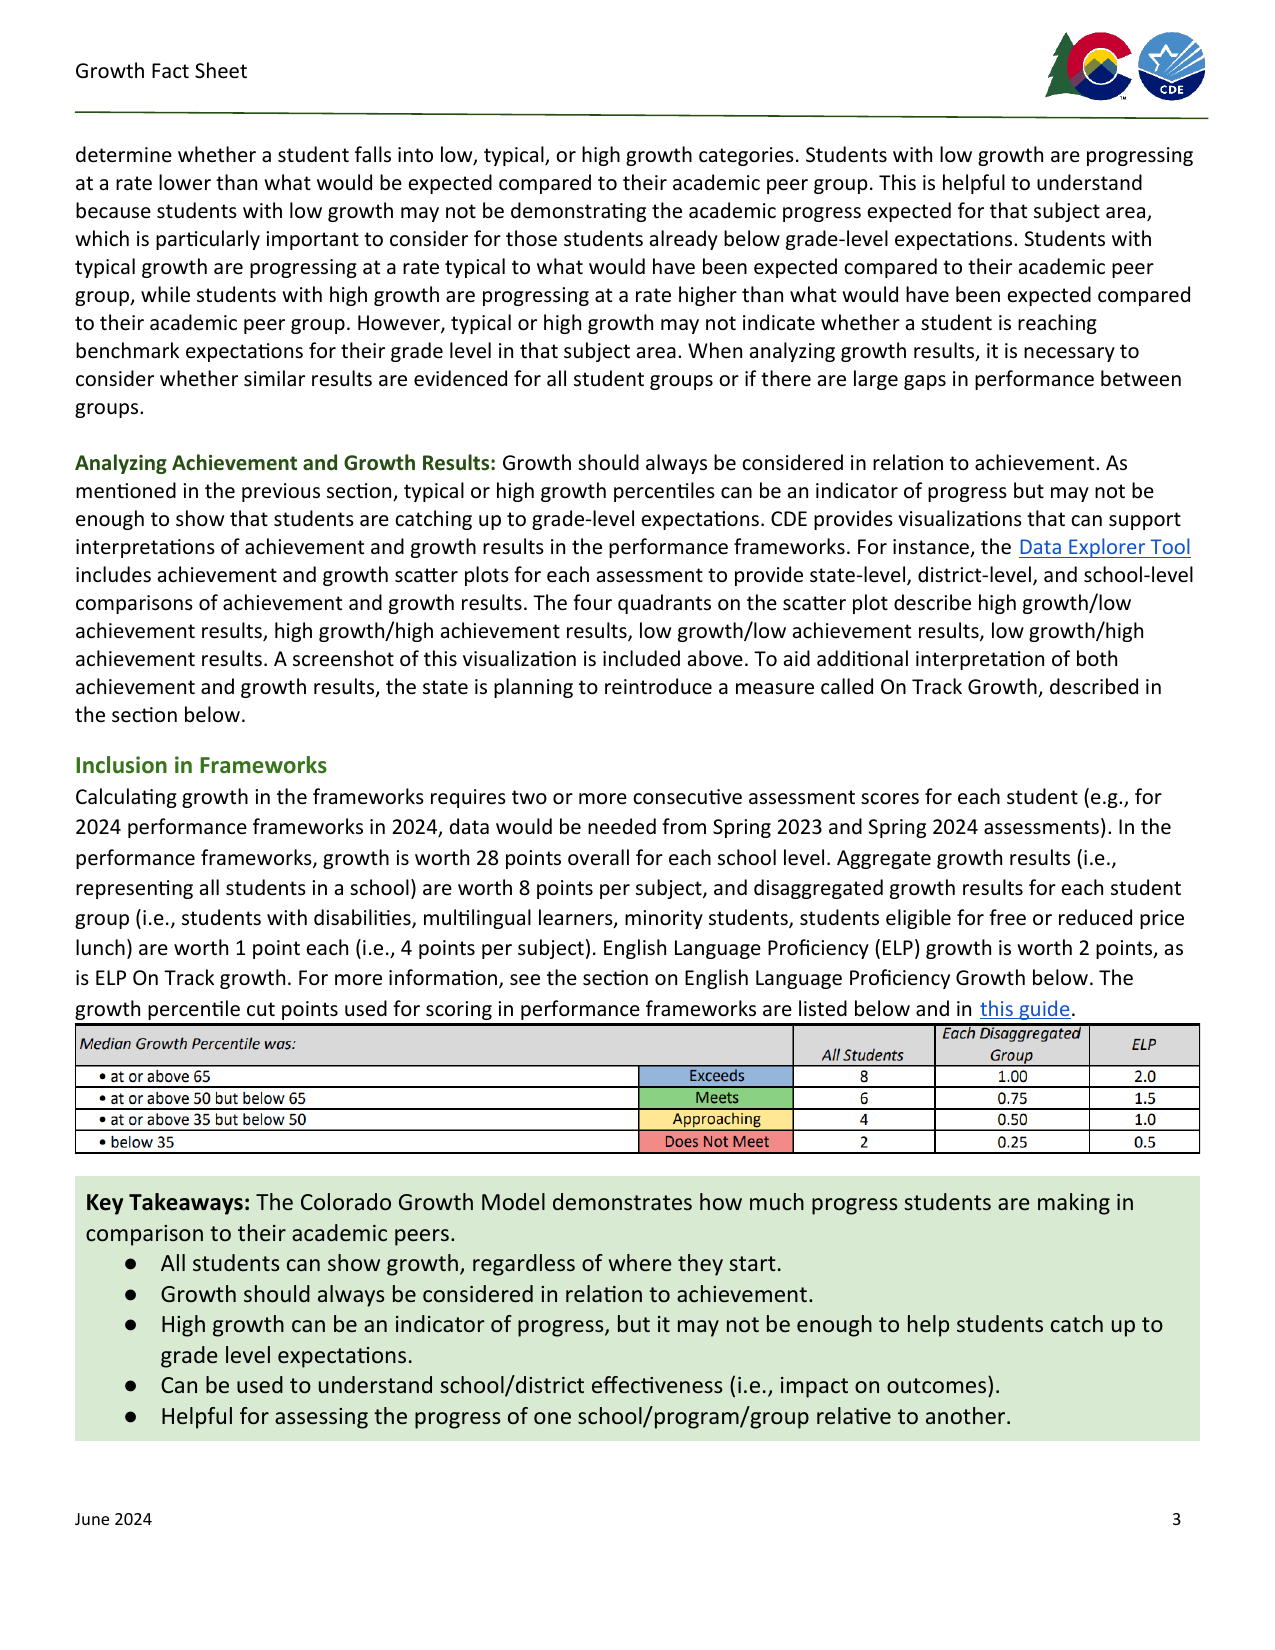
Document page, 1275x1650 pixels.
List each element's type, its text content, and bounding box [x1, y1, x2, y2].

text Inclusion in Frameworks [75, 749, 1200, 780]
table_header Key Takeaways: The Colorado Growth Model demonstrates how much progress students are making in comparison to their academic peers. All students can show growth, regardless of where they start. Growth should always be considered in relation to achievement. High growth can be an indicator of progress, but it may not be enough to help students catch up to grade level expectations. Can be used to understand school/district effectiveness (i.e., impact on outcomes). Helpful for assessing the progress of one school/program/group relative to another. [75, 1176, 1200, 1441]
picture [1044, 31, 1206, 101]
picture [75, 1023, 1200, 1154]
text Calculating growth in the frameworks requires two or more consecutive assessment scores for each student (e.g., for 2024 performance frameworks in 2024, data would be needed from Spring 2023 and Spring 2024 assessments). In the performance frameworks, growth is worth 28 points overall for each school level. Aggregate growth results (i.e., representing all students in a school) are worth 8 points per subject, and disaggregated growth results for each student group (i.e., students with disabilities, multilingual learners, minority students, students eligible for free or reduced price lunch) are worth 1 point each (i.e., 4 points per subject). English Language Proficiency (ELP) growth is worth 2 points, as is ELP On Track growth. For more information, see the section on English Language Proficiency Growth below. The growth percentile cut points used for scoring in performance frameworks are listed below and in this guide. [75, 782, 1200, 1022]
text Analyzing Achievement and Growth Results: Growth should always be considered in relation to achievement. As mentioned in the previous section, typical or high growth percentiles can be an indicator of progress but may not be enough to show that students are catching up to grade-level expectations. CDE provides visualizations that can support interpretations of achievement and growth results in the performance frameworks. For instance, the Data Explorer Tool includes achievement and growth scatter plots for each assessment to provide state-level, district-level, and school-level comparisons of achievement and growth results. The four quadrants on the scatter plot describe high growth/low achievement results, high growth/high achievement results, low growth/low achievement results, low growth/high achievement results. A screenshot of this visualization is included above. To aid additional interpretation of both achievement and growth results, the state is planning to reintroduce a measure called On Track Growth, described in the section below. [75, 448, 1200, 728]
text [75, 140, 1200, 420]
